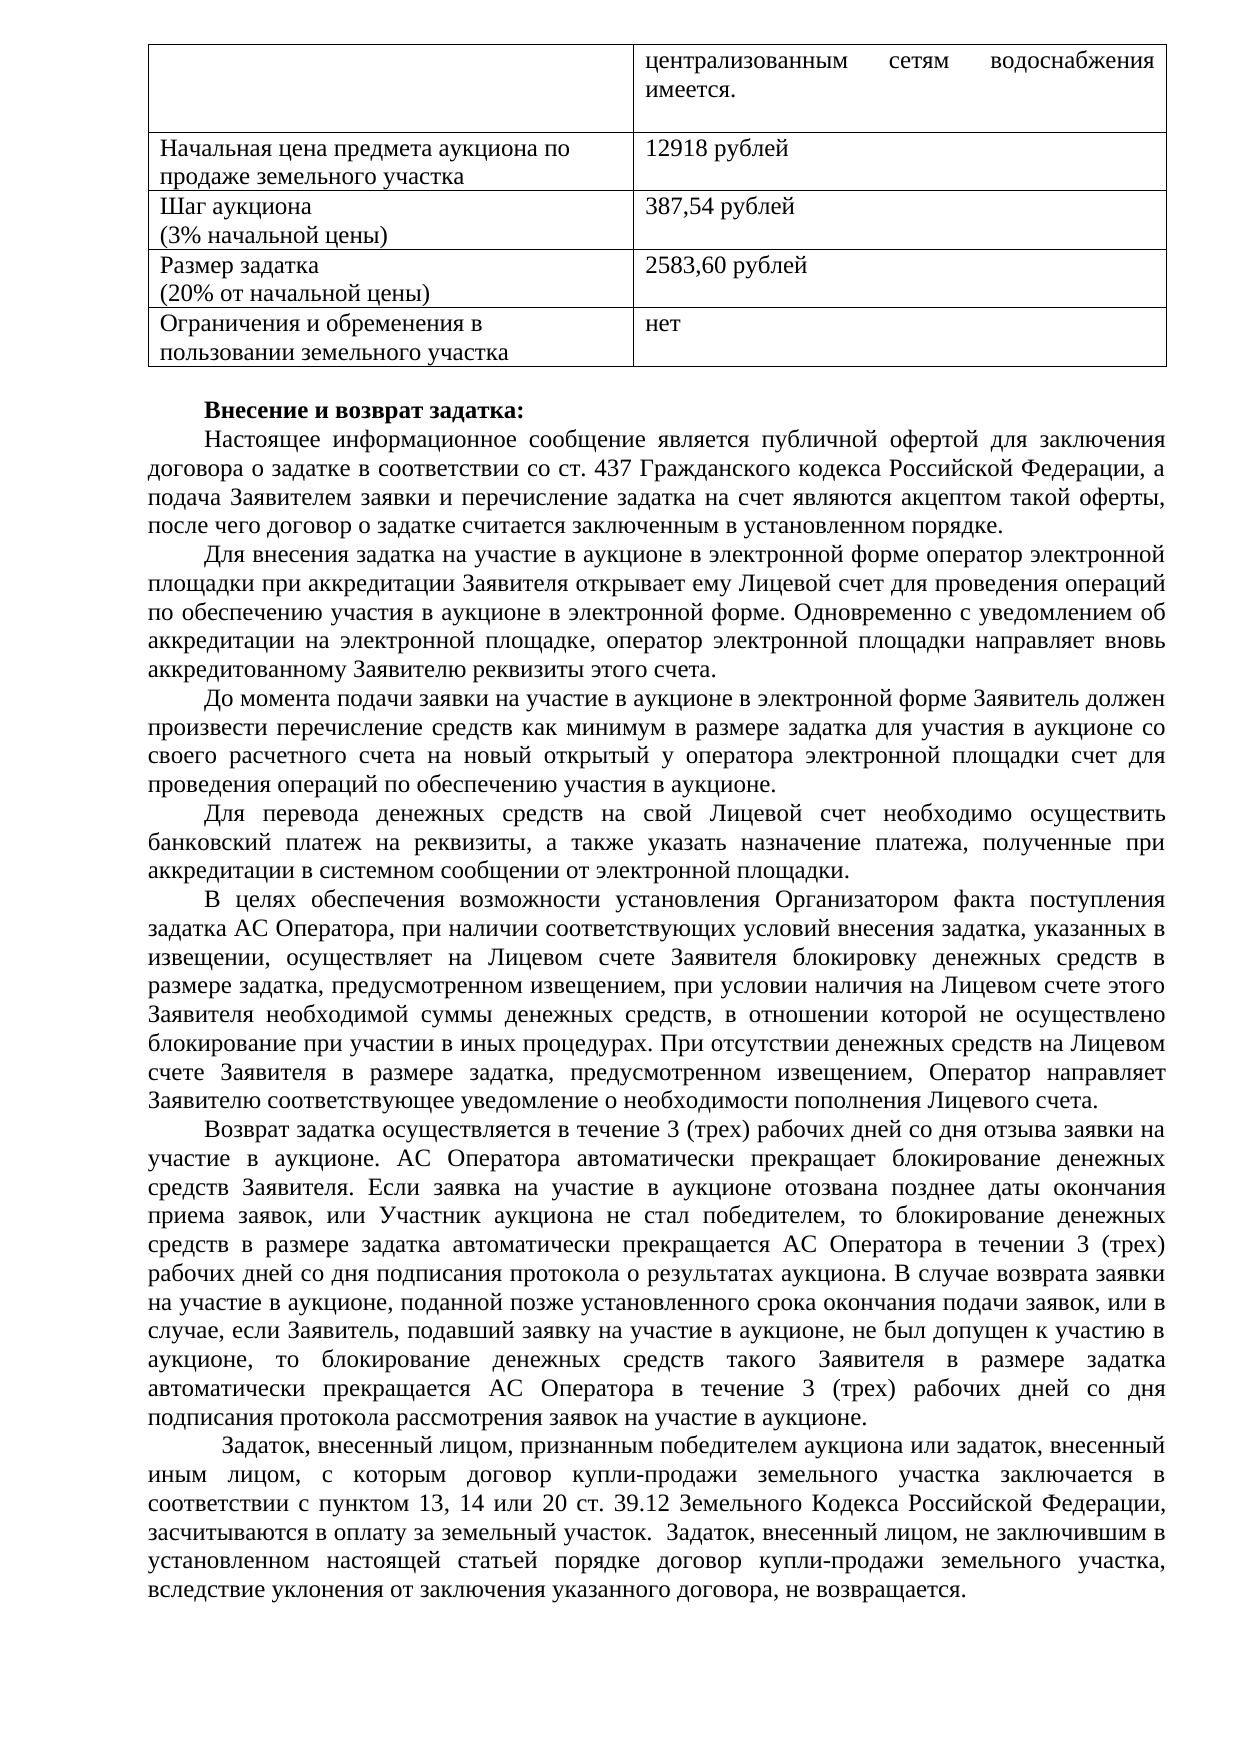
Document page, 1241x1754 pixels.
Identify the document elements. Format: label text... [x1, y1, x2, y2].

table_cell 387,54 рублей [634, 191, 1166, 249]
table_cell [634, 45, 1166, 132]
text До момента подачи заявки на участие в аукционе в электронной форме Заявитель должен произвести перечисление средств как минимум в размере задатка для участия в аукционе со своего расчетного счета на новый открытый у оператора электронной площадки счет для проведения операций по обеспечению участия в аукционе. [148, 683, 1167, 798]
text Настоящее информационное сообщение является публичной офертой для заключения договора о задатке в соответствии со ст. 437 Гражданского кодекса Российской Федерации, а подача Заявителем заявки и перечисление задатка на счет являются акцептом такой оферты, после чего договор о задатке считается заключенным в установленном порядке. [148, 424, 1167, 539]
text Возврат задатка осуществляется в течение 3 (трех) рабочих дней со дня отзыва заявки на участие в аукционе. АС Оператора автоматически прекращает блокирование денежных средств Заявителя. Если заявка на участие в аукционе отозвана позднее даты окончания приема заявок, или Участник аукциона не стал победителем, то блокирование денежных средств в размере задатка автоматически прекращается АС Оператора в течении 3 (трех) рабочих дней со дня подписания протокола о результатах аукциона. В случае возврата заявки на участие в аукционе, поданной позже установленного срока окончания подачи заявок, или в случае, если Заявитель, подавший заявку на участие в аукционе, не был допущен к участию в аукционе, то блокирование денежных средств такого Заявителя в размере задатка автоматически прекращается АС Оператора в течение 3 (трех) рабочих дней со дня подписания протокола рассмотрения заявок на участие в аукционе. [148, 1114, 1167, 1431]
table_cell Шаг аукциона (3% начальной цены) [149, 191, 633, 249]
text В целях обеспечения возможности установления Организатором факта поступления задатка АС Оператора, при наличии соответствующих условий внесения задатка, указанных в извещении, осуществляет на Лицевом счете Заявителя блокировку денежных средств в размере задатка, предусмотренном извещением, при условии наличия на Лицевом счете этого Заявителя необходимой суммы денежных средств, в отношении которой не осуществлено блокирование при участии в иных процедурах. При отсутствии денежных средств на Лицевом счете Заявителя в размере задатка, предусмотренном извещением, Оператор направляет Заявителю соответствующее уведомление о необходимости пополнения Лицевого счета. [148, 884, 1167, 1114]
text Для внесения задатка на участие в аукционе в электронной форме оператор электронной площадки при аккредитации Заявителя открывает ему Лицевой счет для проведения операций по обеспечению участия в аукционе в электронной форме. Одновременно с уведомлением об аккредитации на электронной площадке, оператор электронной площадки направляет вновь аккредитованному Заявителю реквизиты этого счета. [148, 539, 1167, 683]
table_cell Начальная цена предмета аукциона по продаже земельного участка [149, 133, 633, 190]
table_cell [149, 45, 633, 132]
table_cell нет [634, 308, 1166, 366]
text Для перевода денежных средств на свой Лицевой счет необходимо осуществить банковский платеж на реквизиты, а также указать назначение платежа, полученные при аккредитации в системном сообщении от электронной площадки. [148, 798, 1167, 884]
table_cell 12918 рублей [634, 133, 1166, 190]
table_cell 2583,60 рублей [634, 250, 1166, 307]
text Задаток, внесенный лицом, признанным победителем аукциона или задаток, внесенный иным лицом, с которым договор купли-продажи земельного участка заключается в соответствии с пунктом 13, 14 или 20 ст. 39.12 Земельного Кодекса Российской Федерации, засчитываются в оплату за земельный участок. Задаток, внесенный лицом, не заключившим в установленном настоящей статьей порядке договор купли-продажи земельного участка, вследствие уклонения от заключения указанного договора, не возвращается. [148, 1431, 1167, 1603]
table_cell Размер задатка (20% от начальной цены) [149, 250, 633, 307]
table_cell Ограничения и обременения в пользовании земельного участка [149, 308, 633, 366]
text Внесение и возврат задатка: [148, 396, 1167, 424]
